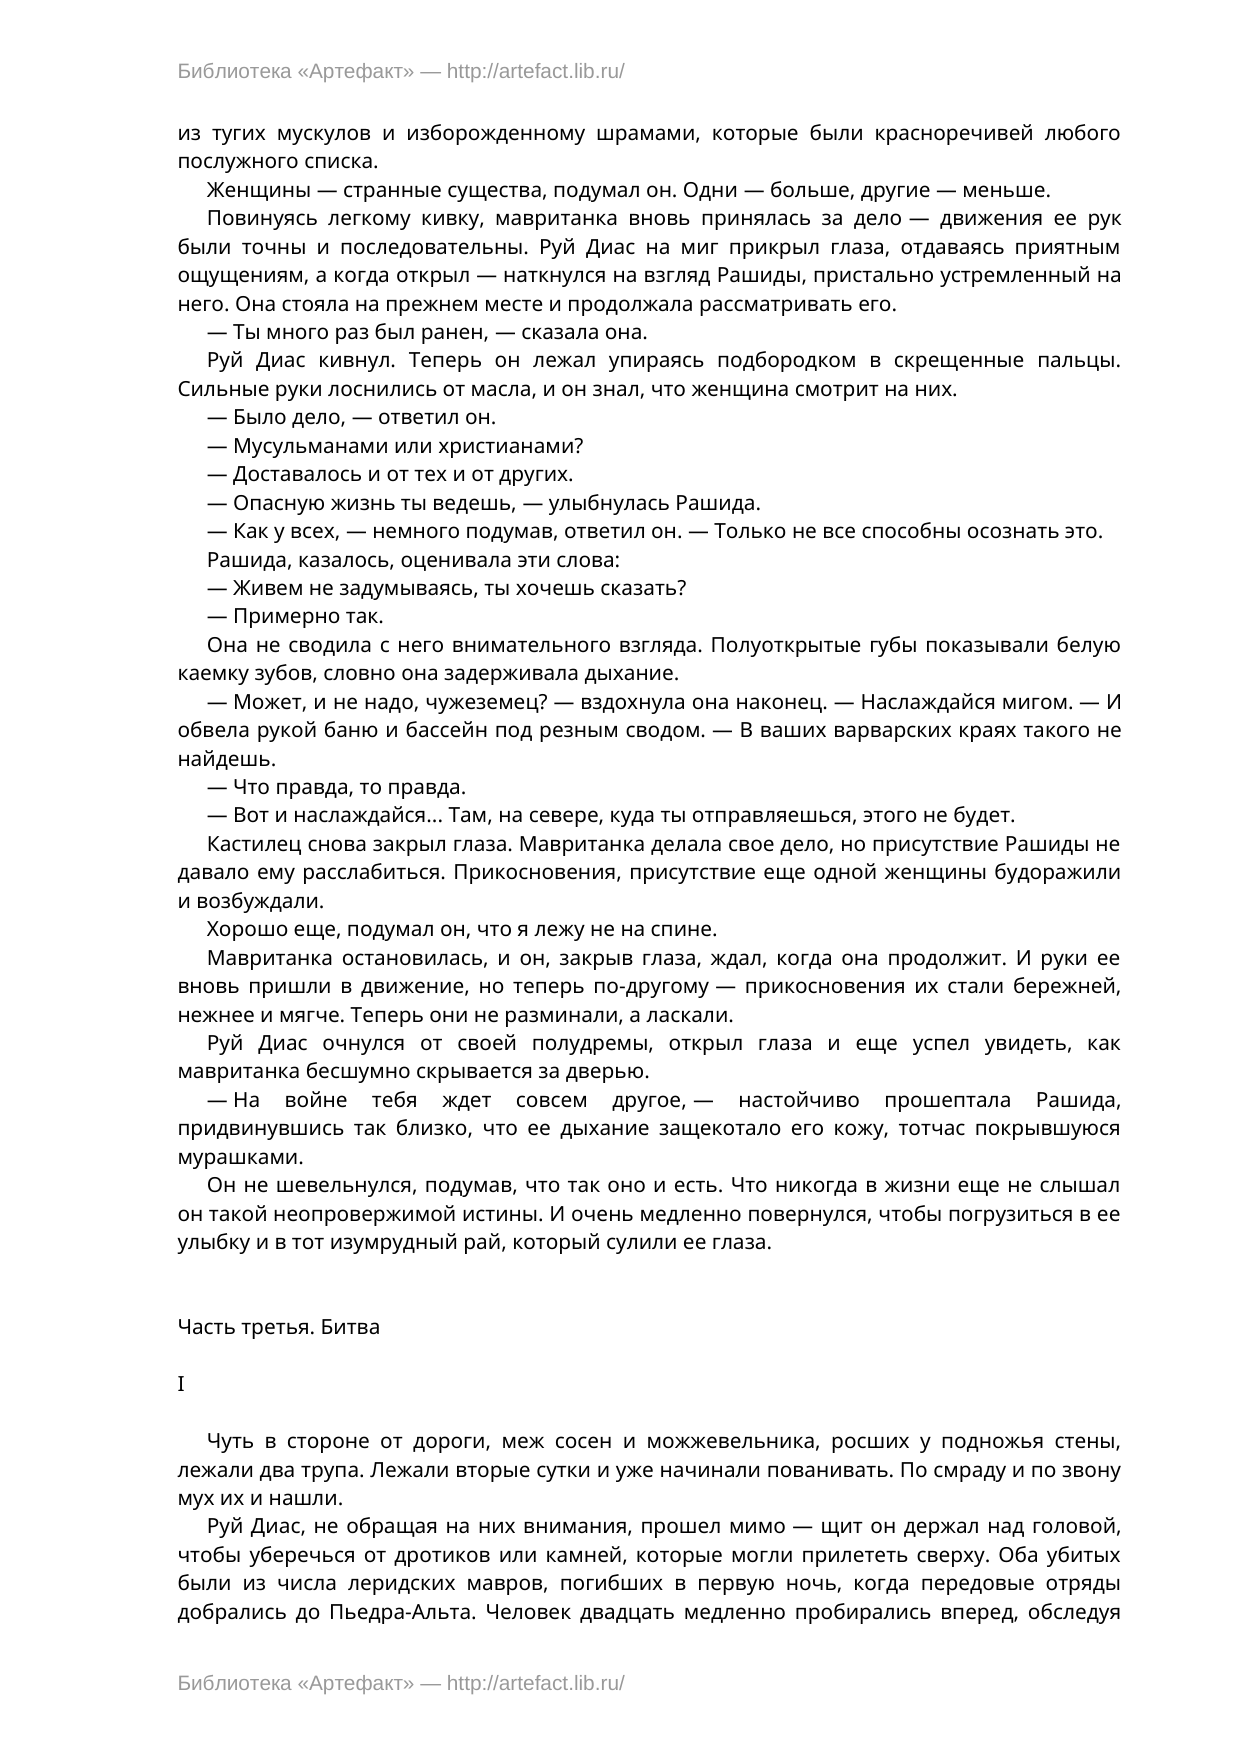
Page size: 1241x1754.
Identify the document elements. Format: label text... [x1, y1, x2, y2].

subtitle I [177, 1369, 1122, 1398]
text Руй Диас кивнул. Теперь он лежал упираясь подбородком в скрещенные пальцы. Сильные руки лоснились от масла, и он знал, что женщина смотрит на них. [177, 346, 1122, 402]
text — Было дело, — ответил он. [177, 402, 1122, 431]
text — Доставалось и от тех и от других. [177, 459, 1122, 488]
text — Мусульманами или христианами? [177, 431, 1122, 459]
text Женщины — странные существа, подумал он. Одни — больше, другие — меньше. [177, 175, 1122, 203]
text Чуть в стороне от дороги, меж сосен и можжевельника, росших у подножья стены, лежали два трупа. Лежали вторые сутки и уже начинали пованивать. По смраду и по звону мух их и нашли. [177, 1426, 1122, 1512]
text Кастилец снова закрыл глаза. Мавританка делала свое дело, но присутствие Рашиды не давало ему расслабиться. Прикосновения, присутствие еще одной женщины будоражили и возбуждали. [177, 829, 1122, 914]
text — Примерно так. [177, 602, 1122, 630]
text — Живем не задумываясь, ты хочешь сказать? [177, 573, 1122, 602]
text — Может, и не надо, чужеземец? — вздохнула она наконец. — Наслаждайся мигом. — И обвела рукой баню и бассейн под резным сводом. — В ваших варварских краях такого не найдешь. [177, 687, 1122, 772]
text Он не шевельнулся, подумав, что так оно и есть. Что никогда в жизни еще не слышал он такой неопровержимой истины. И очень медленно повернулся, чтобы погрузиться в ее улыбку и в тот изумрудный рай, который сулили ее глаза. [177, 1170, 1122, 1256]
text — Опасную жизнь ты ведешь, — улыбнулась Рашида. [177, 488, 1122, 516]
text Рашида, казалось, оценивала эти слова: [177, 545, 1122, 573]
text Она не сводила с него внимательного взгляда. Полуоткрытые губы показывали белую каемку зубов, словно она задерживала дыхание. [177, 630, 1122, 687]
text — Что правда, то правда. [177, 772, 1122, 801]
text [177, 1512, 1122, 1625]
text Мавританка остановилась, и он, закрыв глаза, ждал, когда она продолжит. И руки ее вновь пришли в движение, но теперь по-другому — прикосновения их стали бережней, нежнее и мягче. Теперь они не разминали, а ласкали. [177, 943, 1122, 1028]
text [177, 118, 1122, 175]
text Руй Диас очнулся от своей полудремы, открыл глаза и еще успел увидеть, как мавританка бесшумно скрывается за дверью. [177, 1028, 1122, 1085]
text — Вот и наслаждайся... Там, на севере, куда ты отправляешься, этого не будет. [177, 801, 1122, 829]
text — На войне тебя ждет совсем другое, — настойчиво прошептала Рашида, придвинувшись так близко, что ее дыхание защекотало его кожу, тотчас покрывшуюся мурашками. [177, 1085, 1122, 1170]
subtitle Часть третья. Битва [177, 1312, 1122, 1341]
text — Ты много раз был ранен, — сказала она. [177, 317, 1122, 346]
text Повинуясь легкому кивку, мавританка вновь принялась за дело — движения ее рук были точны и последовательны. Руй Диас на миг прикрыл глаза, отдаваясь приятным ощущениям, а когда открыл — наткнулся на взгляд Рашиды, пристально устремленный на него. Она стояла на прежнем месте и продолжала рассматривать его. [177, 203, 1122, 317]
text Хорошо еще, подумал он, что я лежу не на спине. [177, 914, 1122, 943]
text — Как у всех, — немного подумав, ответил он. — Только не все способны осознать это. [177, 516, 1122, 545]
